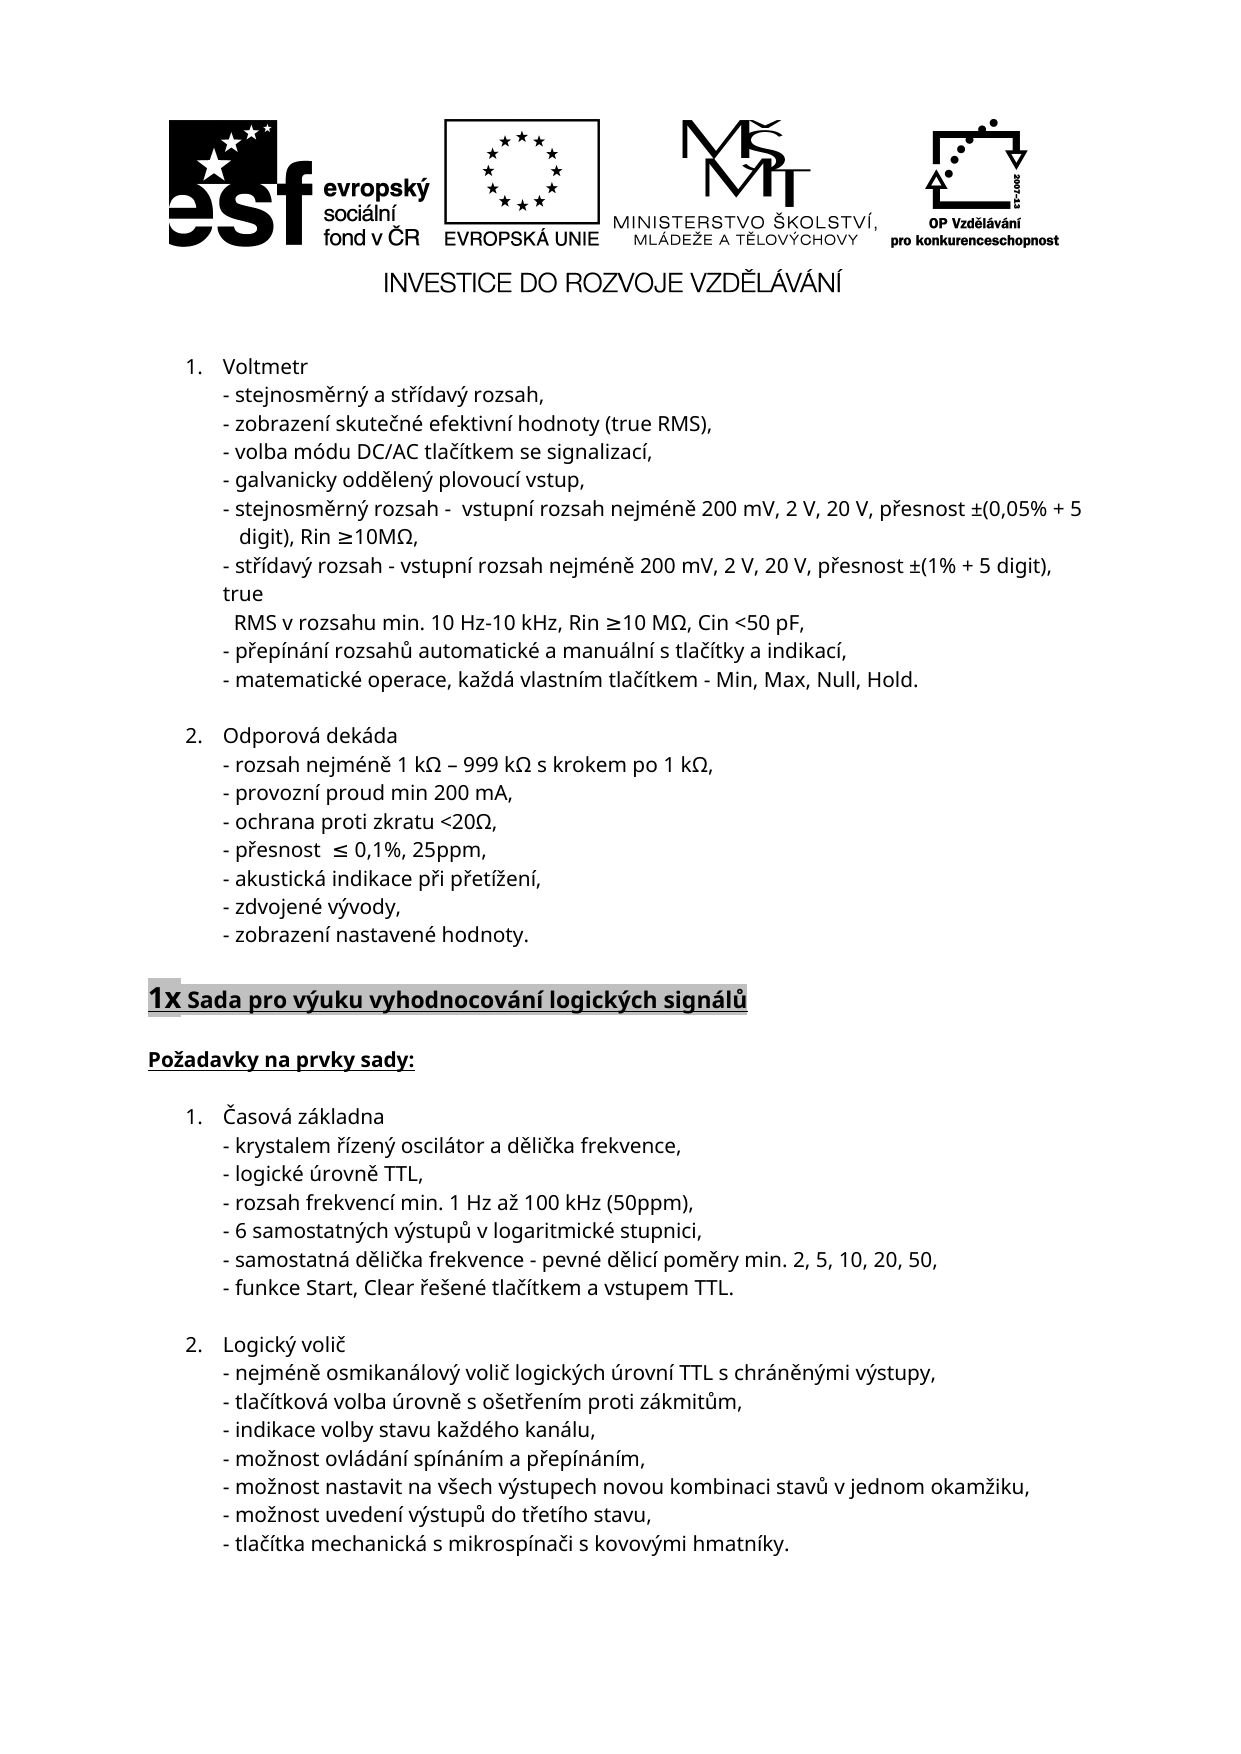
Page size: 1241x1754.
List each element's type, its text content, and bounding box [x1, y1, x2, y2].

list - rozsah nejméně 1 kΩ – 999 kΩ s krokem po 1 kΩ, [223, 750, 1093, 778]
list - zdvojené vývody, [223, 892, 1093, 921]
list - indikace volby stavu každého kanálu, [223, 1415, 1093, 1444]
list Voltmetr [185, 352, 1093, 380]
list Odporová dekáda [185, 722, 1093, 750]
list - samostatná dělička frekvence - pevné dělicí poměry min. 2, 5, 10, 20, 50, [223, 1245, 1093, 1273]
list - provozní proud min 200 mA, [223, 778, 1093, 807]
picture [121, 79, 1119, 324]
list - matematické operace, každá vlastním tlačítkem - Min, Max, Null, Hold. [223, 665, 1093, 693]
list - logické úrovně TTL, [223, 1159, 1093, 1188]
list - funkce Start, Clear řešené tlačítkem a vstupem TTL. [223, 1273, 1093, 1302]
list - nejméně osmikanálový volič logických úrovní TTL s chráněnými výstupy, [223, 1358, 1093, 1387]
list - 6 samostatných výstupů v logaritmické stupnici, [223, 1216, 1093, 1245]
list - ochrana proti zkratu <20Ω, [223, 807, 1093, 835]
list - možnost uvedení výstupů do třetího stavu, [223, 1501, 1093, 1529]
list - akustická indikace při přetížení, [223, 864, 1093, 892]
list Časová základna [185, 1102, 1093, 1131]
list digit), Rin ≥10MΩ, [223, 522, 1093, 551]
text Požadavky na prvky sady: [148, 1046, 1093, 1074]
list - zobrazení skutečné efektivní hodnoty (true RMS), [223, 409, 1093, 437]
list - zobrazení nastavené hodnoty. [223, 921, 1093, 949]
list - střídavý rozsah - vstupní rozsah nejméně 200 mV, 2 V, 20 V, přesnost ±(1% + 5 digit), true [223, 551, 1093, 608]
list Logický volič [185, 1330, 1093, 1358]
list - krystalem řízený oscilátor a dělička frekvence, [223, 1131, 1093, 1159]
list - přesnost ≤ 0,1%, 25ppm, [223, 835, 1093, 864]
list - galvanicky oddělený plovoucí vstup, [223, 466, 1093, 494]
list - možnost nastavit na všech výstupech novou kombinaci stavů v jednom okamžiku, [223, 1472, 1093, 1501]
list - přepínání rozsahů automatické a manuální s tlačítky a indikací, [223, 636, 1093, 665]
list - možnost ovládání spínáním a přepínáním, [223, 1444, 1093, 1472]
text 1x Sada pro výuku vyhodnocování logických signálů [148, 977, 1093, 1017]
list - stejnosměrný a střídavý rozsah, [223, 380, 1093, 409]
list - stejnosměrný rozsah - vstupní rozsah nejméně 200 mV, 2 V, 20 V, přesnost ±(0,05% + 5 [223, 494, 1093, 522]
list - tlačítková volba úrovně s ošetřením proti zákmitům, [223, 1387, 1093, 1415]
list - tlačítka mechanická s mikrospínači s kovovými hmatníky. [223, 1529, 1093, 1557]
list - volba módu DC/AC tlačítkem se signalizací, [223, 437, 1093, 466]
list RMS v rozsahu min. 10 Hz-10 kHz, Rin ≥10 MΩ, Cin <50 pF, [223, 608, 1093, 636]
list - rozsah frekvencí min. 1 Hz až 100 kHz (50ppm), [223, 1188, 1093, 1216]
